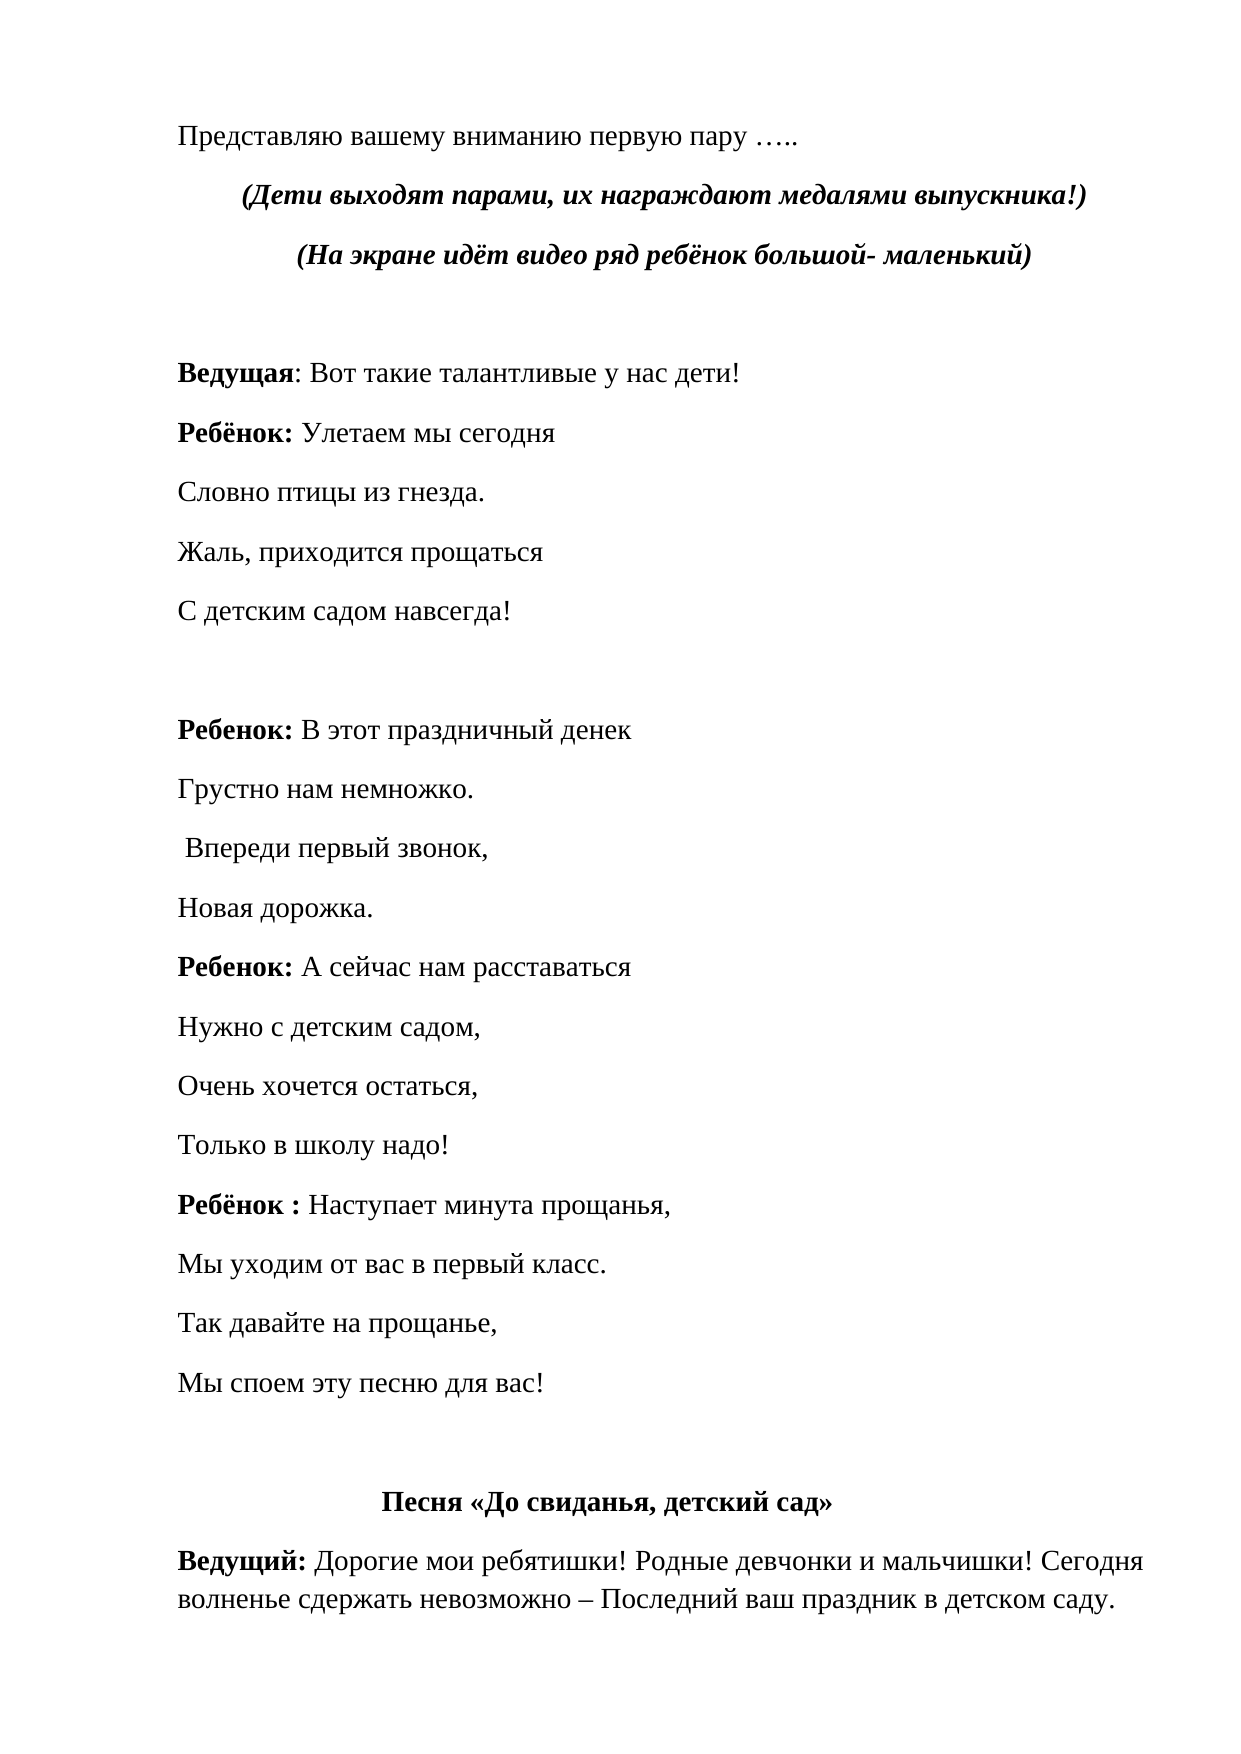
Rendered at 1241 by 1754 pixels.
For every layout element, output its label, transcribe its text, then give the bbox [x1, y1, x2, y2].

text Мы уходим от вас в первый класс. [177, 1246, 1152, 1280]
text Ребенок: В этот праздничный денек [177, 712, 1152, 745]
text Ребёнок: Улетаем мы сегодня [177, 415, 1152, 448]
text Только в школу надо! [177, 1127, 1152, 1161]
text Ребенок: А сейчас нам расставаться [177, 949, 1152, 983]
text Грустно нам немножко. [177, 771, 1152, 805]
text С детским садом навсегда! [177, 593, 1152, 627]
text Так давайте на прощанье, [177, 1306, 1152, 1339]
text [177, 1543, 1152, 1615]
text Песня «До свиданья, детский сад» [177, 1484, 1152, 1517]
text Нужно с детским садом, [177, 1009, 1152, 1042]
text Мы споем эту песню для вас! [177, 1365, 1152, 1398]
text Жаль, приходится прощаться [177, 534, 1152, 567]
text Словно птицы из гнезда. [177, 474, 1152, 508]
text Новая дорожка. [177, 890, 1152, 923]
text Впереди первый звонок, [177, 831, 1152, 864]
text Ведущая: Вот такие талантливые у нас дети! [177, 356, 1152, 389]
text (Дети выходят парами, их награждают медалями выпускника!) [177, 177, 1152, 211]
text (На экране идёт видео ряд ребёнок большой- маленький) [177, 237, 1152, 270]
text Представляю вашему вниманию первую пару ….. [177, 118, 1152, 152]
text Очень хочется остаться, [177, 1068, 1152, 1102]
text Ребёнок : Наступает минута прощанья, [177, 1187, 1152, 1220]
